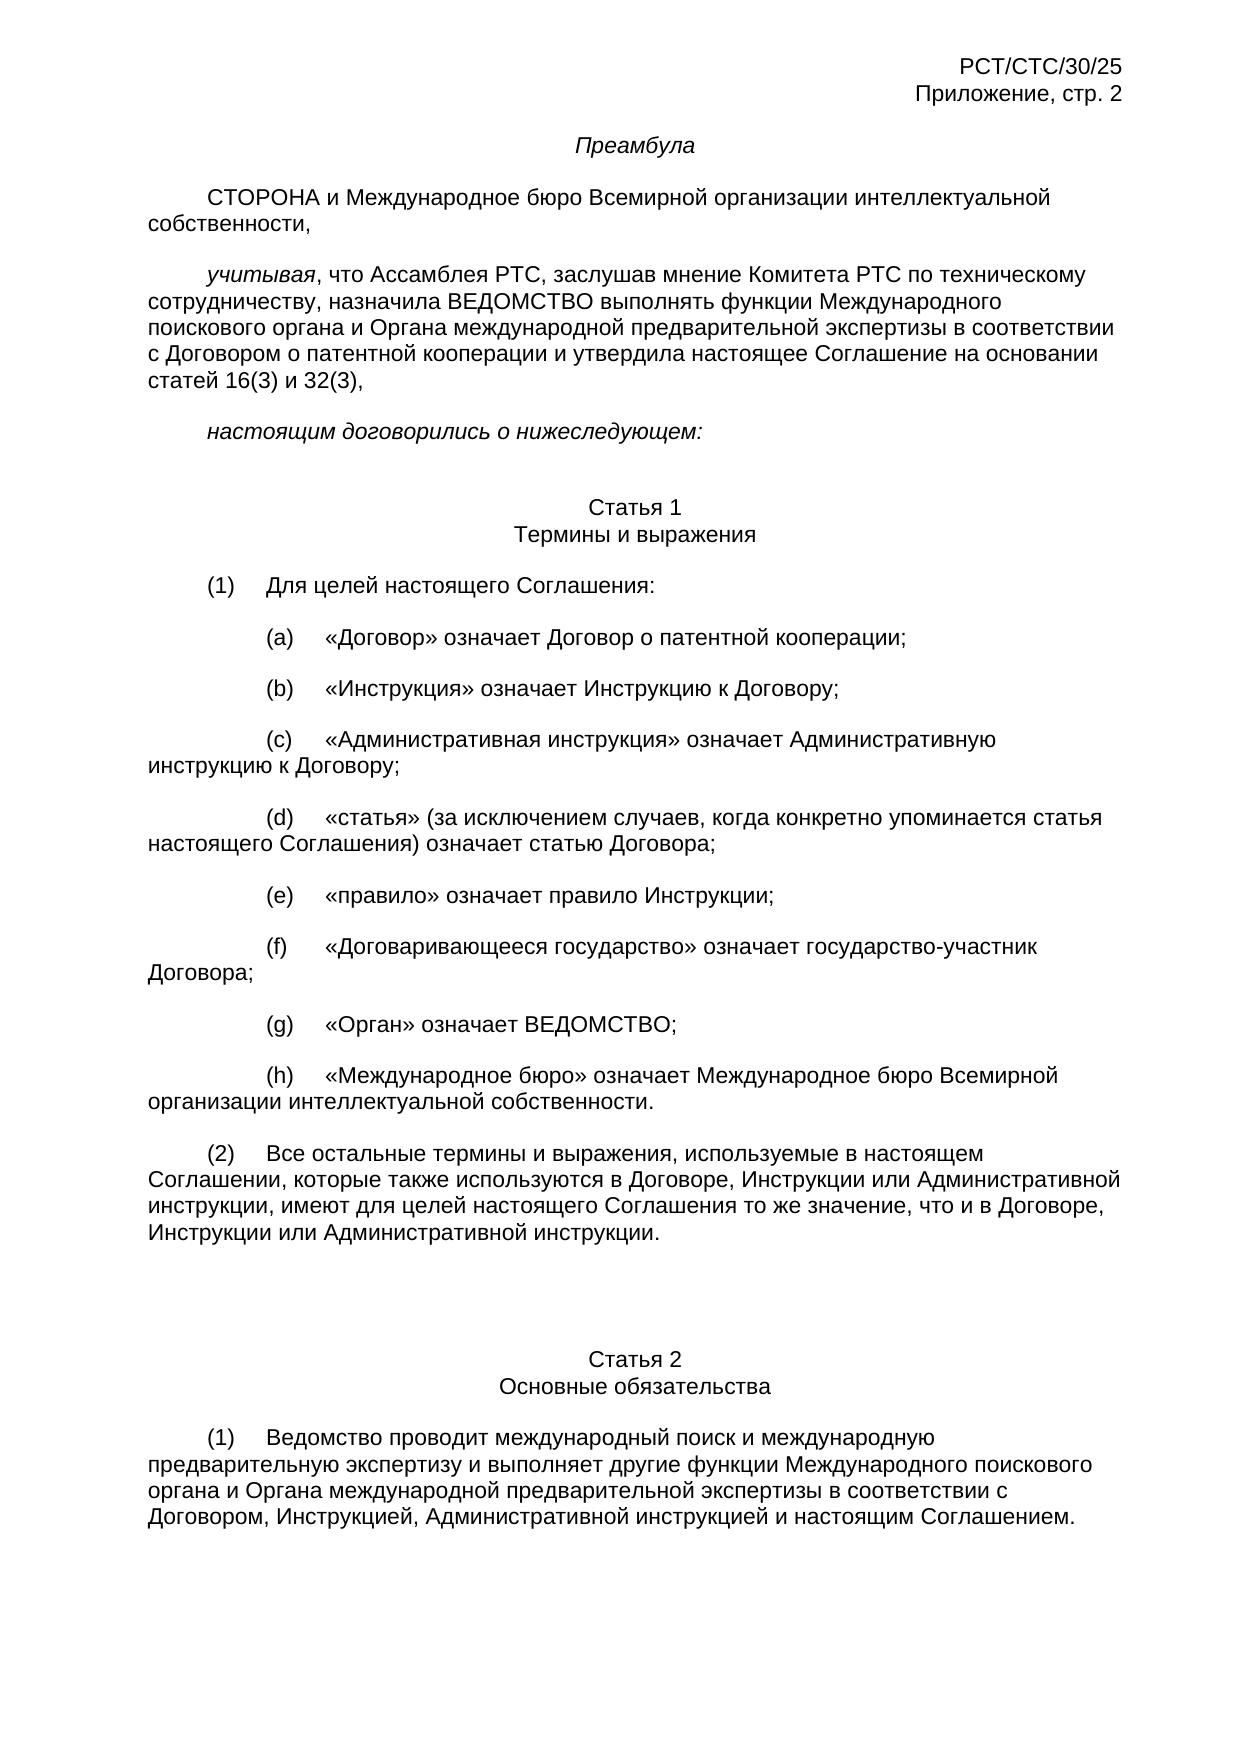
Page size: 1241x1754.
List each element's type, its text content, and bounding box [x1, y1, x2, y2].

text учитывая, что Ассамблея РТС, заслушав мнение Комитета РТС по техническому сотрудничеству, назначила ВЕДОМСТВО выполнять функции Международного поискового органа и Органа международной предварительной экспертизы в соответствии с Договором о патентной кооперации и утвердила настоящее Соглашение на основании статей 16(3) и 32(3), [148, 261, 1122, 393]
text (a) «Договор» означает Договор о патентной кооперации; [148, 623, 1122, 650]
text (f) «Договаривающееся государство» означает государство-участник Договора; [148, 933, 1122, 986]
text (b) «Инструкция» означает Инструкцию к Договору; [148, 675, 1122, 701]
text Преамбула [148, 132, 1122, 158]
text (c) «Административная инструкция» означает Административную инструкцию к Договору; [148, 726, 1122, 779]
text СТОРОНА и Международное бюро Всемирной организации интеллектуальной собственности, [148, 183, 1122, 236]
text (1) Ведомство проводит международный поиск и международную предварительную экспертизу и выполняет другие функции Международного поискового органа и Органа международной предварительной экспертизы в соответствии с Договором, Инструкцией, Административной инструкцией и настоящим Соглашением. [148, 1424, 1122, 1529]
text (1) Для целей настоящего Соглашения: [148, 572, 1122, 598]
text (h) «Международное бюро» означает Международное бюро Всемирной организации интеллектуальной собственности. [148, 1062, 1122, 1115]
text (e) «правило» означает правило Инструкции; [148, 882, 1122, 908]
text настоящим договорились о нижеследующем: [148, 418, 1122, 444]
subtitle Статья 2 Основные обязательства [148, 1346, 1122, 1399]
subtitle Статья 1 Термины и выражения [148, 494, 1122, 547]
text (2) Все остальные термины и выражения, используемые в настоящем Соглашении, которые также используются в Договоре, Инструкции или Административной инструкции, имеют для целей настоящего Соглашения то же значение, что и в Договоре, Инструкции или Административной инструкции. [148, 1140, 1122, 1245]
text (g) «Орган» означает ВЕДОМСТВО; [148, 1011, 1122, 1037]
text (d) «статья» (за исключением случаев, когда конкретно упоминается статья настоящего Соглашения) означает статью Договора; [148, 804, 1122, 857]
